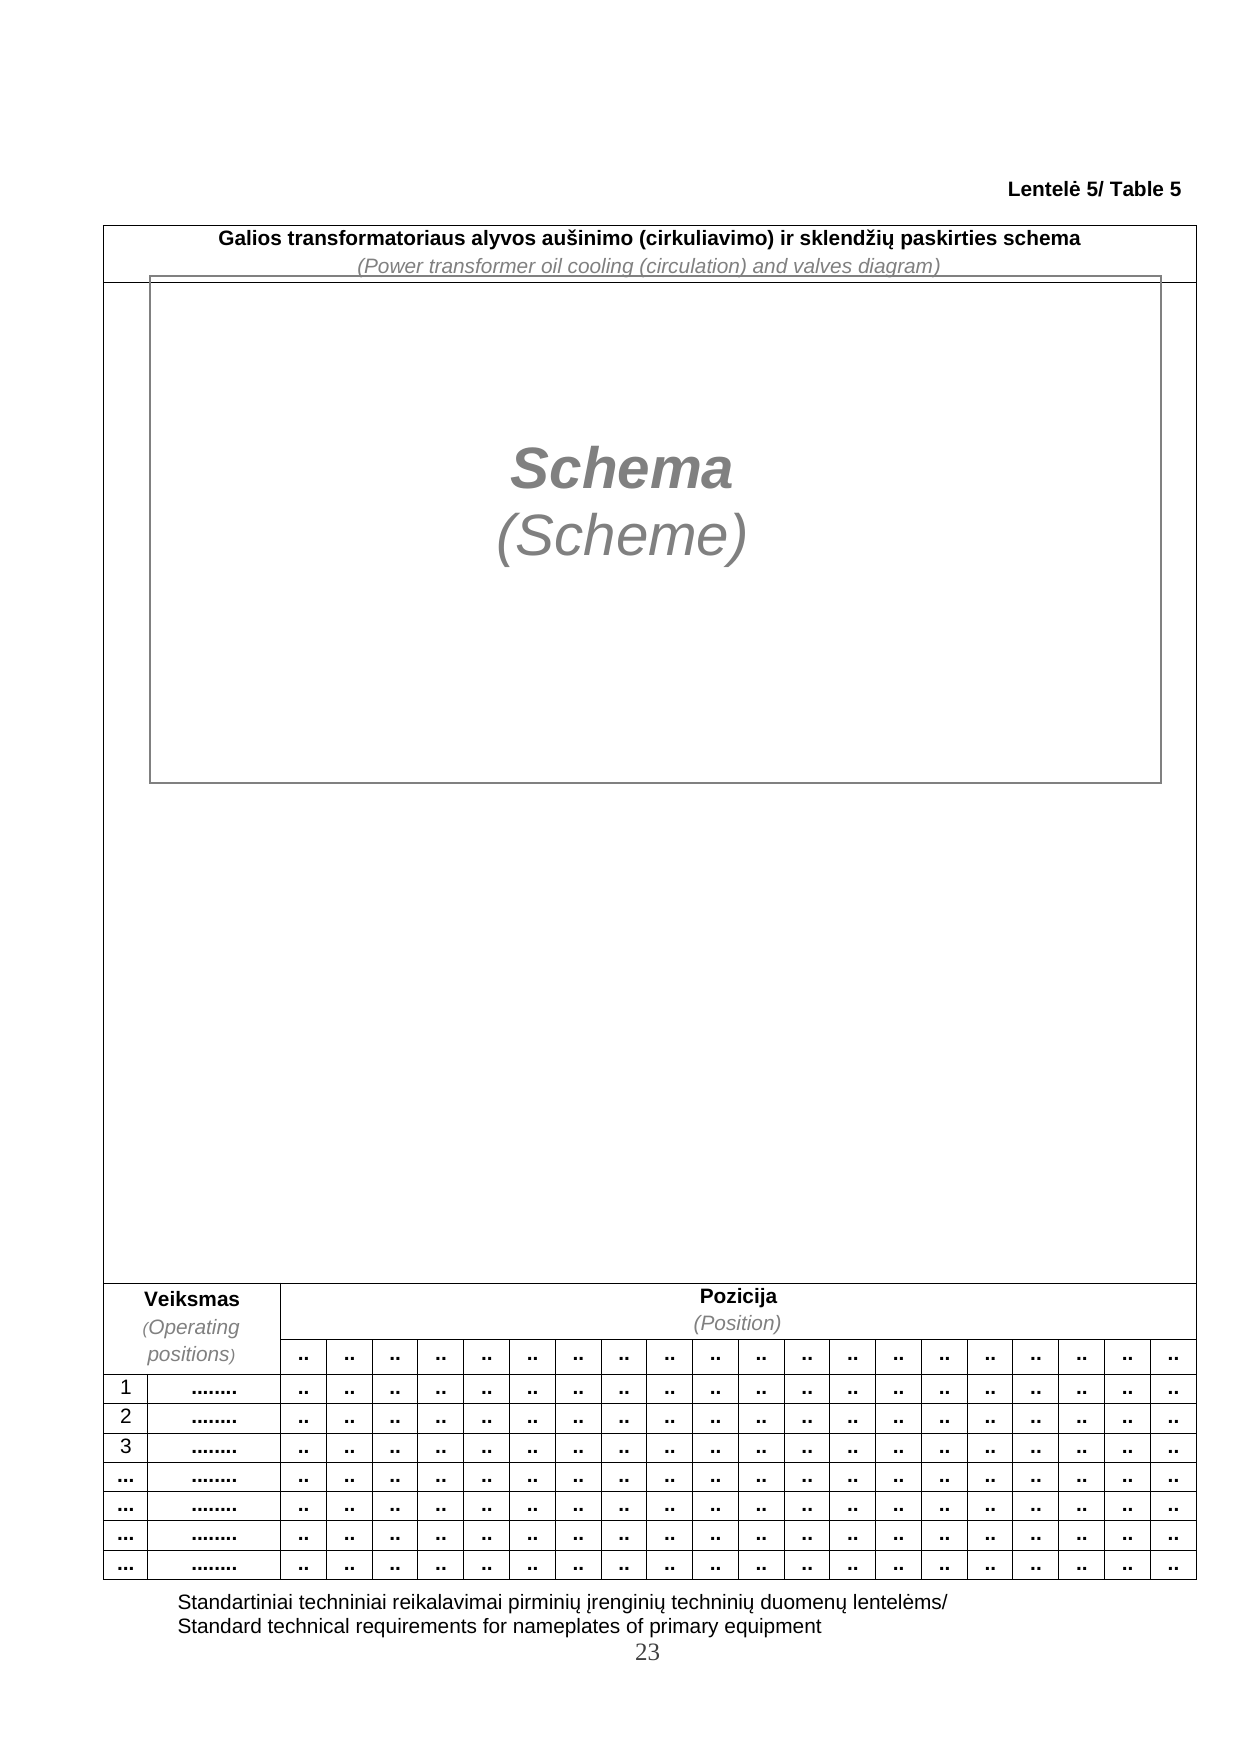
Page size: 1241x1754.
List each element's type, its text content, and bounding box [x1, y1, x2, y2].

table_cell .. [785, 1463, 829, 1491]
table_cell .. [556, 1404, 601, 1432]
table_cell .. [739, 1521, 784, 1549]
table_cell .. [1151, 1404, 1196, 1432]
table_cell .. [968, 1551, 1012, 1579]
table_cell .. [1059, 1521, 1104, 1549]
table_cell .. [510, 1375, 555, 1403]
table_cell .. [373, 1375, 417, 1403]
table_cell .. [281, 1340, 326, 1374]
table_cell .. [693, 1492, 738, 1520]
table_cell .. [830, 1551, 875, 1579]
table_cell .. [693, 1340, 738, 1374]
table_cell .. [785, 1375, 829, 1403]
table_cell .. [602, 1375, 646, 1403]
table_cell .. [510, 1463, 555, 1491]
table_cell .. [1059, 1375, 1104, 1403]
table_cell .. [602, 1434, 646, 1462]
table_cell .. [785, 1340, 829, 1374]
table_cell .. [1105, 1375, 1150, 1403]
table_cell .. [1059, 1463, 1104, 1491]
table_cell .. [876, 1463, 921, 1491]
table_cell .. [968, 1404, 1012, 1432]
table_cell .. [647, 1521, 692, 1549]
table_cell .. [876, 1551, 921, 1579]
table_cell Pozicija (Position) [281, 1284, 1196, 1339]
table_cell .. [1151, 1463, 1196, 1491]
table_cell ... [104, 1492, 147, 1520]
table_cell ........ [148, 1375, 280, 1403]
table_cell .. [418, 1375, 463, 1403]
table_cell .. [1151, 1375, 1196, 1403]
table_cell .. [647, 1434, 692, 1462]
table_cell .. [922, 1404, 967, 1432]
table_cell .. [693, 1434, 738, 1462]
table_cell .. [830, 1463, 875, 1491]
table_cell .. [1151, 1340, 1196, 1374]
table_cell .. [830, 1375, 875, 1403]
table_cell .. [1059, 1340, 1104, 1374]
table_cell .. [922, 1551, 967, 1579]
table_cell .. [922, 1340, 967, 1374]
table_header Galios transformatoriaus alyvos aušinimo (cirkuliavimo) ir sklendžių paskirties schema (Power transformer oil cooling (circulation) and valves diagram) [104, 226, 1196, 282]
table_cell .. [327, 1492, 372, 1520]
table_cell .. [464, 1340, 509, 1374]
table_cell ........ [148, 1434, 280, 1462]
table_cell [104, 283, 1196, 1282]
table_cell .. [693, 1375, 738, 1403]
table_cell .. [464, 1521, 509, 1549]
table_cell .. [785, 1521, 829, 1549]
table_cell ... [104, 1521, 147, 1549]
table_cell Veiksmas (Operating positions) [104, 1284, 280, 1374]
table_cell .. [556, 1521, 601, 1549]
table_cell .. [968, 1463, 1012, 1491]
table_cell ... [104, 1463, 147, 1491]
table_cell .. [922, 1463, 967, 1491]
table_cell .. [922, 1492, 967, 1520]
table_cell ........ [148, 1521, 280, 1549]
table_cell .. [693, 1463, 738, 1491]
table_cell .. [693, 1521, 738, 1549]
table_cell ........ [148, 1492, 280, 1520]
table_cell .. [464, 1463, 509, 1491]
table_cell .. [281, 1551, 326, 1579]
table_cell ... [104, 1551, 147, 1579]
table_cell .. [510, 1340, 555, 1374]
text Lentelė 5/ Table 5 [177, 177, 1181, 201]
table_cell .. [1151, 1492, 1196, 1520]
table_cell .. [876, 1340, 921, 1374]
table_cell .. [281, 1463, 326, 1491]
table_cell .. [876, 1375, 921, 1403]
table_cell .. [830, 1404, 875, 1432]
table_cell .. [1013, 1434, 1058, 1462]
table_cell .. [785, 1492, 829, 1520]
table_cell .. [1013, 1375, 1058, 1403]
table_cell .. [1105, 1551, 1150, 1579]
table_cell .. [327, 1521, 372, 1549]
table_cell 2 [104, 1404, 147, 1432]
table_cell .. [1105, 1404, 1150, 1432]
table_cell .. [693, 1404, 738, 1432]
table_cell .. [602, 1521, 646, 1549]
table_cell .. [556, 1340, 601, 1374]
table_cell .. [876, 1434, 921, 1462]
table_cell .. [968, 1521, 1012, 1549]
table_cell .. [1059, 1492, 1104, 1520]
table_cell .. [876, 1521, 921, 1549]
table_cell .. [968, 1340, 1012, 1374]
table_cell .. [327, 1340, 372, 1374]
table_cell .. [373, 1463, 417, 1491]
table_cell .. [464, 1375, 509, 1403]
table_cell .. [647, 1492, 692, 1520]
table_cell .. [1013, 1492, 1058, 1520]
table_cell .. [830, 1521, 875, 1549]
table_cell .. [647, 1375, 692, 1403]
table_cell .. [1151, 1521, 1196, 1549]
table_cell ........ [148, 1551, 280, 1579]
table_cell .. [327, 1375, 372, 1403]
table_cell .. [1105, 1521, 1150, 1549]
table_cell .. [693, 1551, 738, 1579]
table_cell .. [968, 1434, 1012, 1462]
table_cell .. [556, 1375, 601, 1403]
table_cell .. [602, 1551, 646, 1579]
table_cell .. [602, 1492, 646, 1520]
table_cell .. [418, 1434, 463, 1462]
table_cell .. [1105, 1492, 1150, 1520]
table_cell .. [373, 1551, 417, 1579]
table_cell .. [602, 1340, 646, 1374]
table_cell .. [373, 1492, 417, 1520]
table_cell .. [510, 1521, 555, 1549]
table_cell .. [1105, 1463, 1150, 1491]
table_cell ........ [148, 1404, 280, 1432]
table_cell .. [830, 1340, 875, 1374]
table_cell .. [1013, 1340, 1058, 1374]
table_cell .. [1151, 1434, 1196, 1462]
table_cell .. [647, 1404, 692, 1432]
table_cell .. [739, 1434, 784, 1462]
table_cell .. [327, 1551, 372, 1579]
table_cell .. [1059, 1404, 1104, 1432]
table_cell ........ [148, 1463, 280, 1491]
table_cell .. [785, 1434, 829, 1462]
table_cell .. [510, 1492, 555, 1520]
table_cell .. [1105, 1340, 1150, 1374]
table_cell .. [373, 1521, 417, 1549]
table_cell .. [602, 1463, 646, 1491]
table_cell .. [739, 1404, 784, 1432]
table_cell .. [739, 1492, 784, 1520]
table_cell .. [464, 1492, 509, 1520]
table_cell .. [739, 1463, 784, 1491]
table_cell .. [418, 1340, 463, 1374]
table_cell .. [281, 1404, 326, 1432]
table_cell .. [876, 1404, 921, 1432]
table_cell .. [556, 1463, 601, 1491]
table_cell .. [373, 1340, 417, 1374]
table_cell .. [602, 1404, 646, 1432]
table_cell .. [785, 1551, 829, 1579]
table_cell .. [739, 1375, 784, 1403]
table_cell 1 [104, 1375, 147, 1403]
table_cell .. [968, 1375, 1012, 1403]
table_cell .. [418, 1551, 463, 1579]
table_cell .. [373, 1434, 417, 1462]
table_cell .. [464, 1434, 509, 1462]
table_cell .. [830, 1492, 875, 1520]
table_cell .. [510, 1434, 555, 1462]
table_cell .. [1151, 1551, 1196, 1579]
table_cell .. [647, 1340, 692, 1374]
table_cell .. [1105, 1434, 1150, 1462]
table_cell .. [1013, 1463, 1058, 1491]
table_cell .. [373, 1404, 417, 1432]
table_cell .. [464, 1551, 509, 1579]
table_cell .. [281, 1434, 326, 1462]
table_cell .. [510, 1404, 555, 1432]
table_cell .. [922, 1375, 967, 1403]
table_cell .. [327, 1434, 372, 1462]
table_cell .. [556, 1492, 601, 1520]
table_cell .. [1059, 1551, 1104, 1579]
table_cell .. [418, 1492, 463, 1520]
table_cell .. [1013, 1521, 1058, 1549]
table_cell .. [281, 1521, 326, 1549]
table_cell .. [418, 1463, 463, 1491]
table_cell 3 [104, 1434, 147, 1462]
table_cell .. [556, 1434, 601, 1462]
table_cell .. [418, 1404, 463, 1432]
table_cell .. [968, 1492, 1012, 1520]
table_cell .. [876, 1492, 921, 1520]
table_cell .. [739, 1340, 784, 1374]
table_cell .. [1013, 1551, 1058, 1579]
table_cell .. [281, 1375, 326, 1403]
table_cell .. [922, 1434, 967, 1462]
table_cell .. [922, 1521, 967, 1549]
table_cell .. [785, 1404, 829, 1432]
table_cell .. [281, 1492, 326, 1520]
table_cell .. [464, 1404, 509, 1432]
table_cell .. [1013, 1404, 1058, 1432]
table_cell .. [647, 1463, 692, 1491]
table_cell .. [739, 1551, 784, 1579]
table_cell .. [510, 1551, 555, 1579]
table_cell .. [556, 1551, 601, 1579]
table_cell .. [327, 1463, 372, 1491]
table_cell .. [327, 1404, 372, 1432]
table_cell .. [647, 1551, 692, 1579]
table_cell .. [418, 1521, 463, 1549]
table_cell .. [1059, 1434, 1104, 1462]
table_cell .. [830, 1434, 875, 1462]
